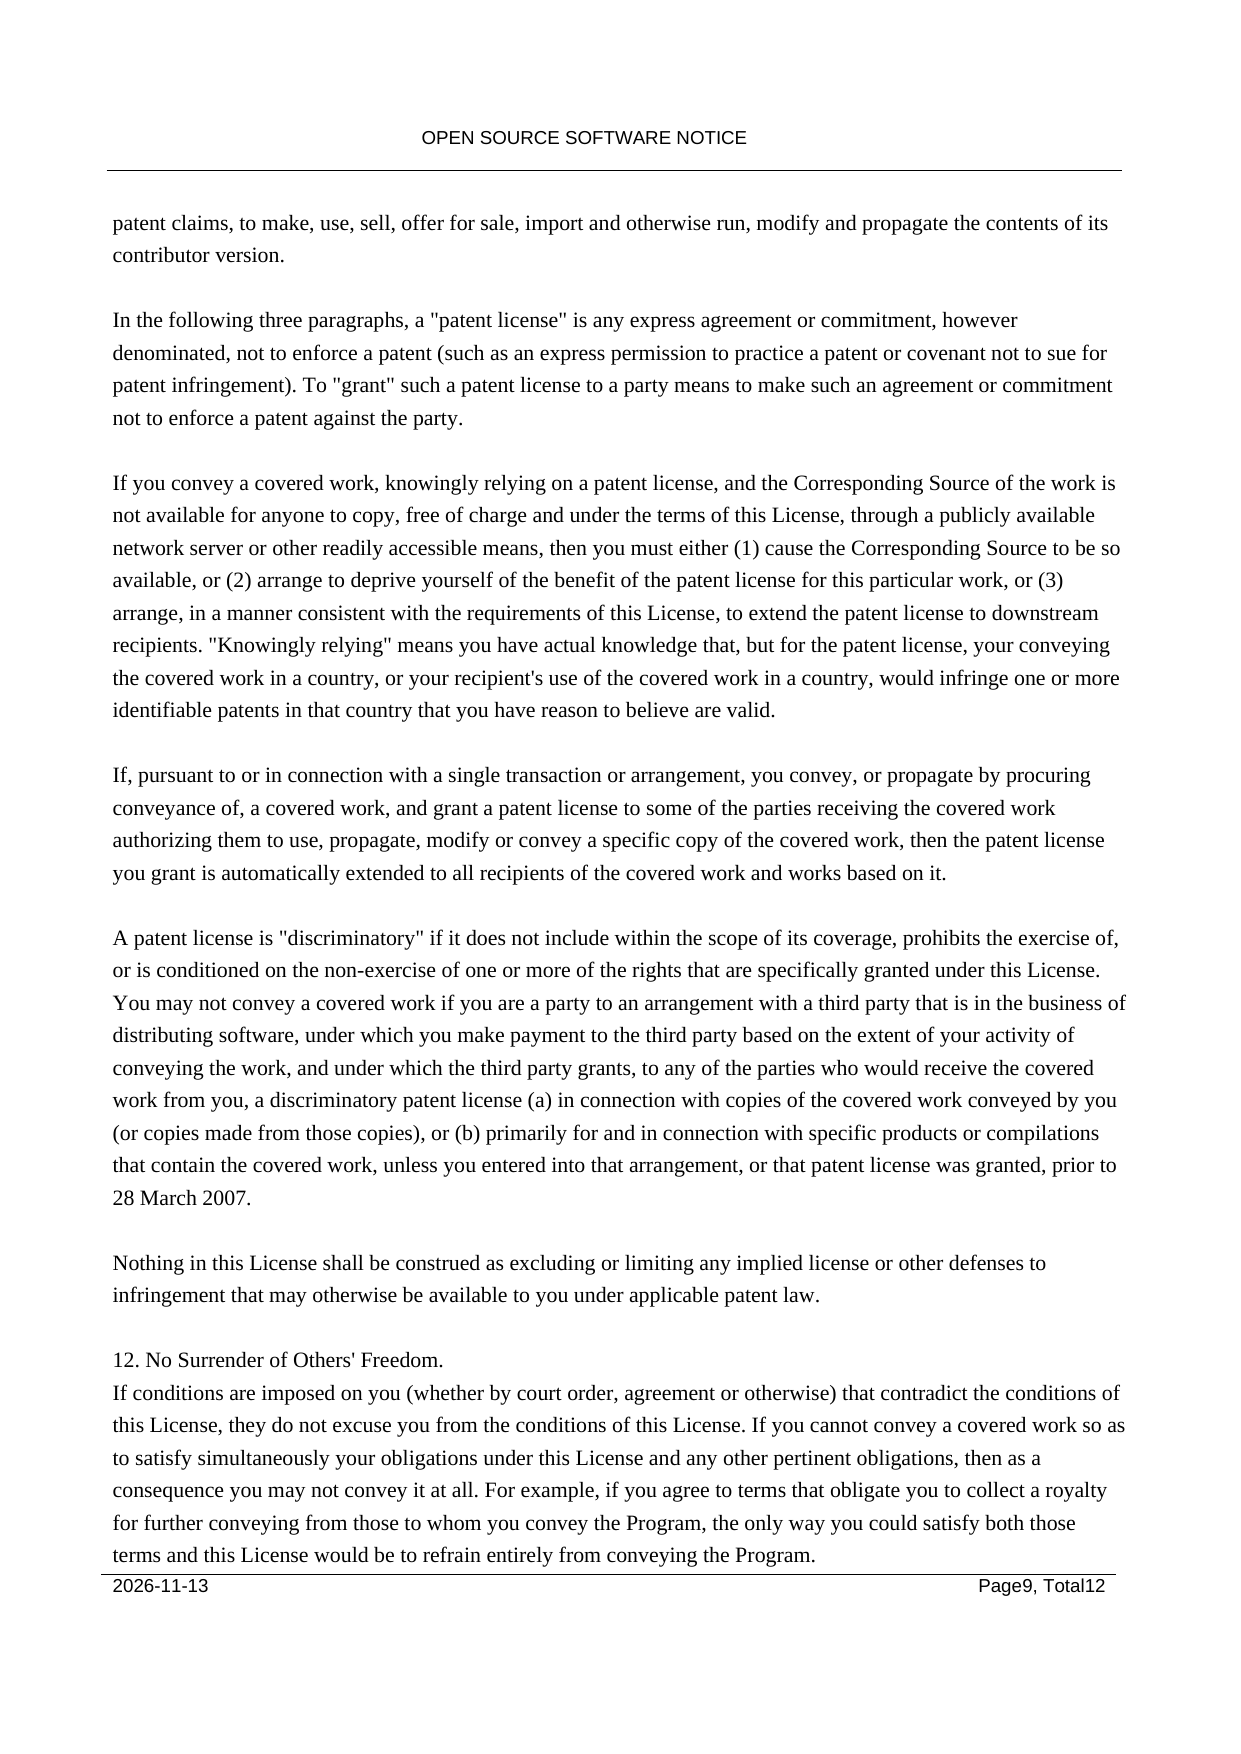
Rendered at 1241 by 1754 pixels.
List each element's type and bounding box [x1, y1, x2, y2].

text [112, 206, 1128, 1571]
